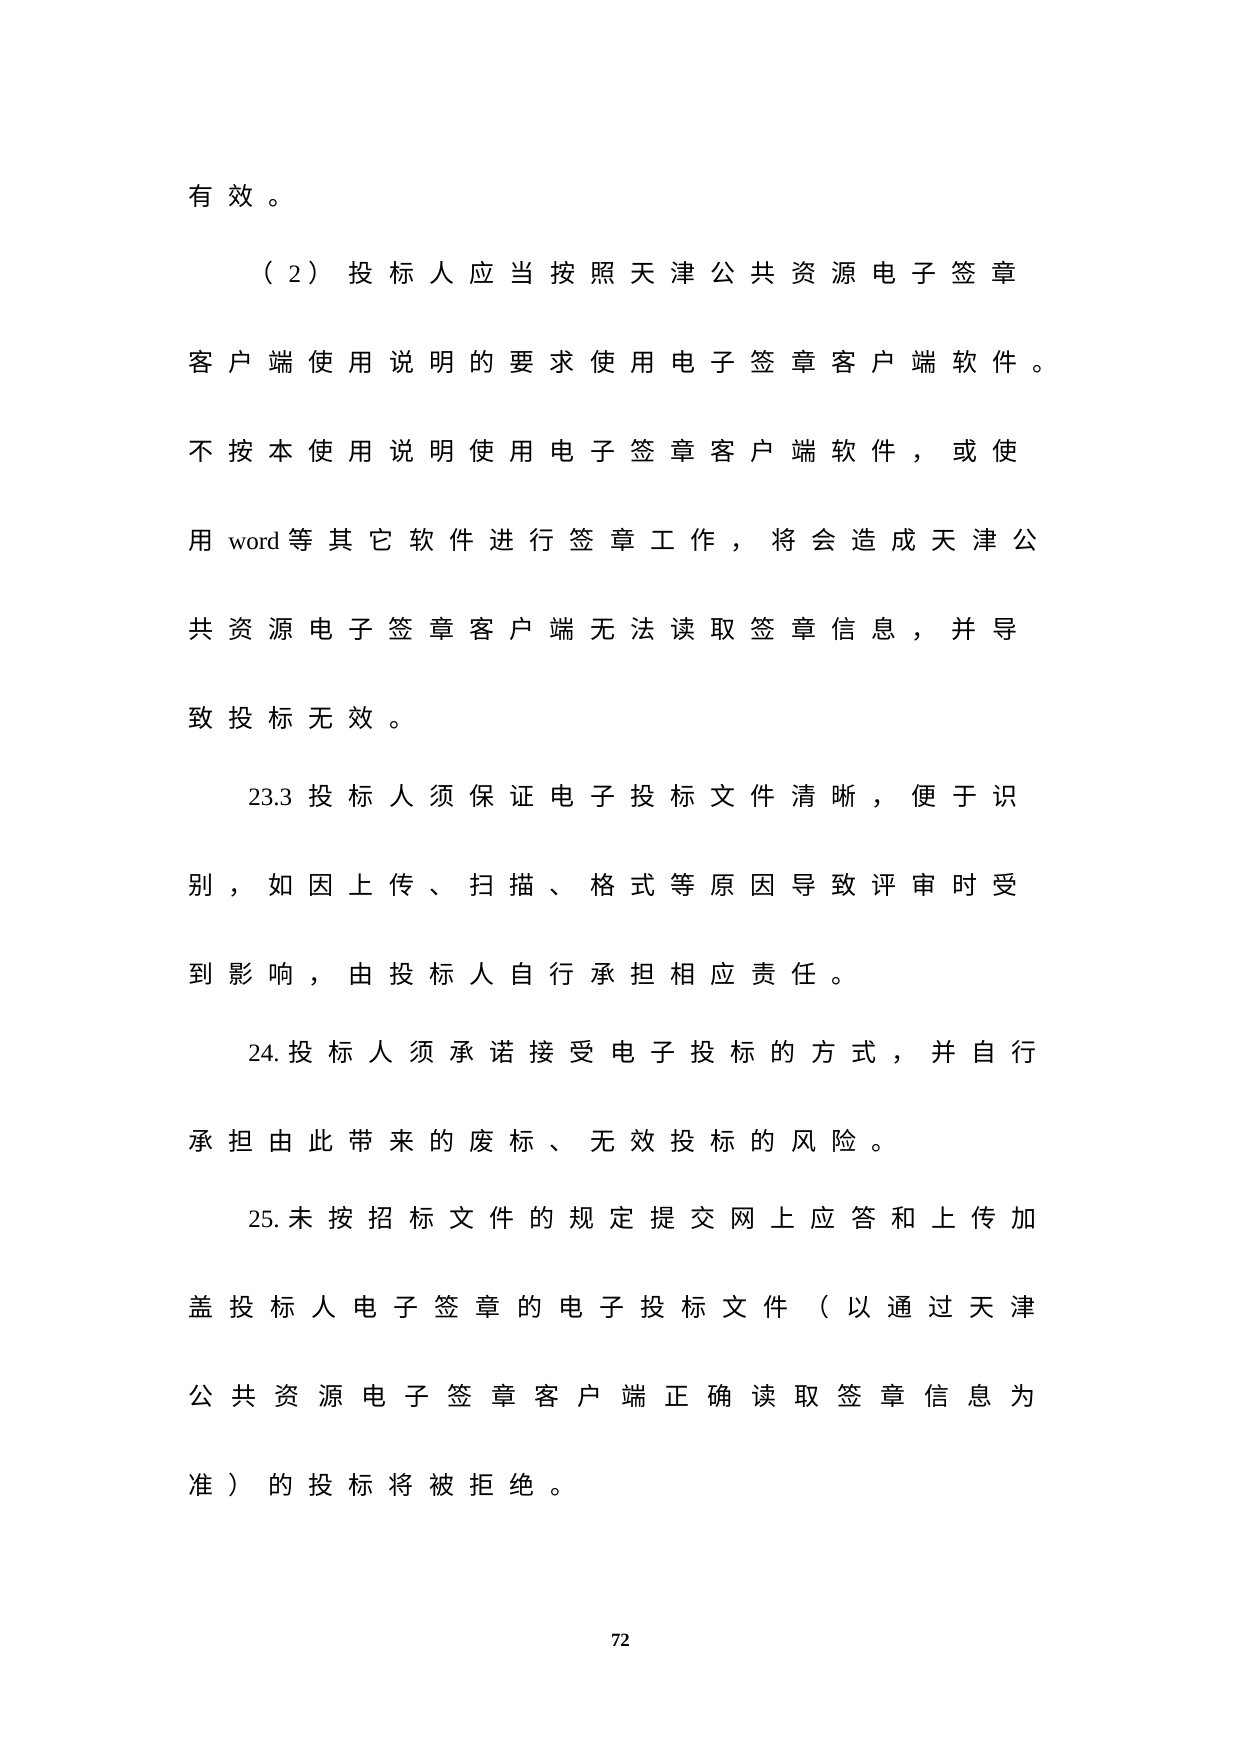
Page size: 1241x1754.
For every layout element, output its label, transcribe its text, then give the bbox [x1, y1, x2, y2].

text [188, 164, 1052, 224]
text （2）投标人应当按照天津公共资源电子签章客户端使用说明的要求使用电子签章客户端软件。不按本使用说明使用电子签章客户端软件，或使用word等其它软件进行签章工作，将会造成天津公共资源电子签章客户端无法读取签章信息，并导致投标无效。 [188, 242, 1052, 747]
text 23.3 投标人须保证电子投标文件清晰，便于识别，如因上传、扫描、格式等原因导致评审时受到影响，由投标人自行承担相应责任。 [188, 765, 1052, 1002]
text 25. 未按招标文件的规定提交网上应答和上传加盖投标人电子签章的电子投标文件（以通过天津公共资源电子签章客户端正确读取签章信息为准）的投标将被拒绝。 [188, 1187, 1052, 1513]
text 24. 投标人须承诺接受电子投标的方式，并自行承担由此带来的废标、无效投标的风险。 [188, 1020, 1052, 1169]
